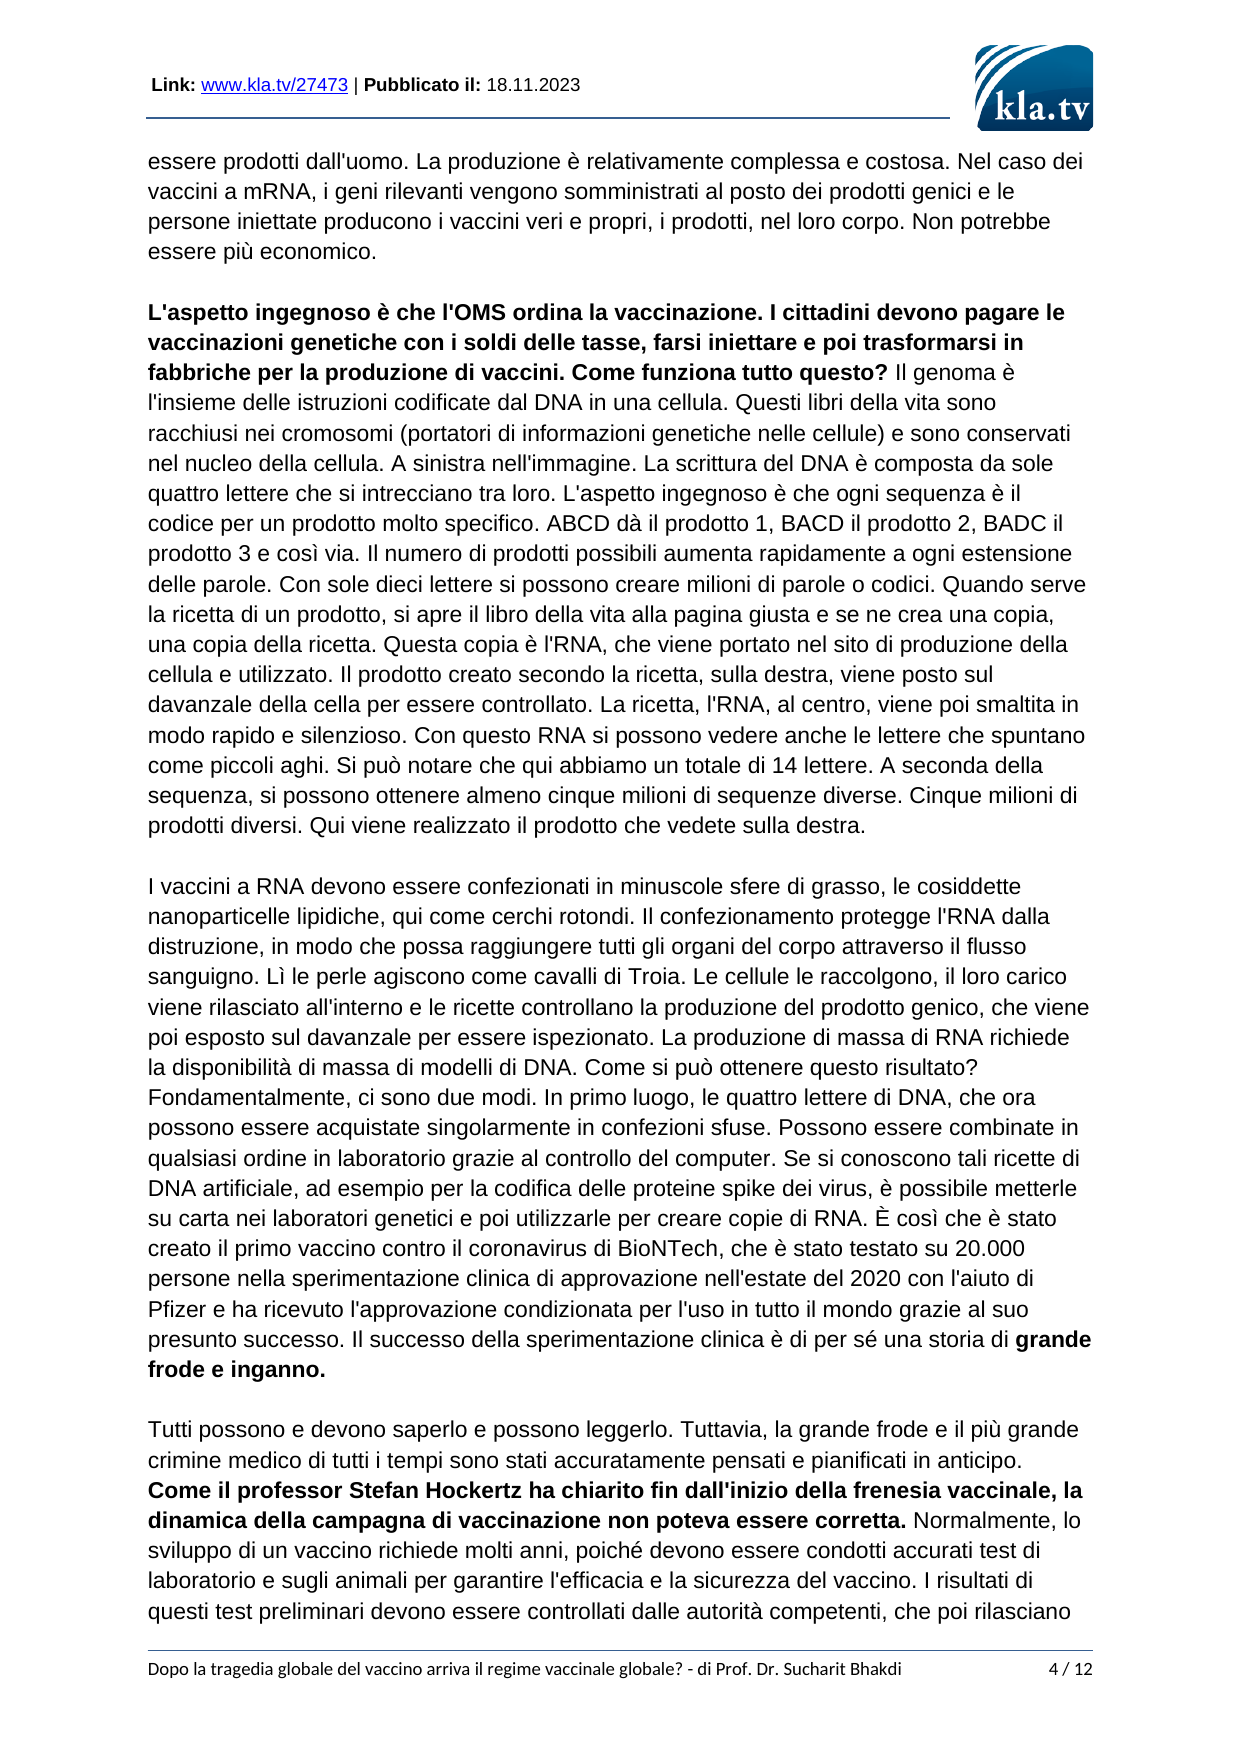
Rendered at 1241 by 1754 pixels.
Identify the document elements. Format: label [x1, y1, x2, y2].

text [148, 148, 1093, 1624]
